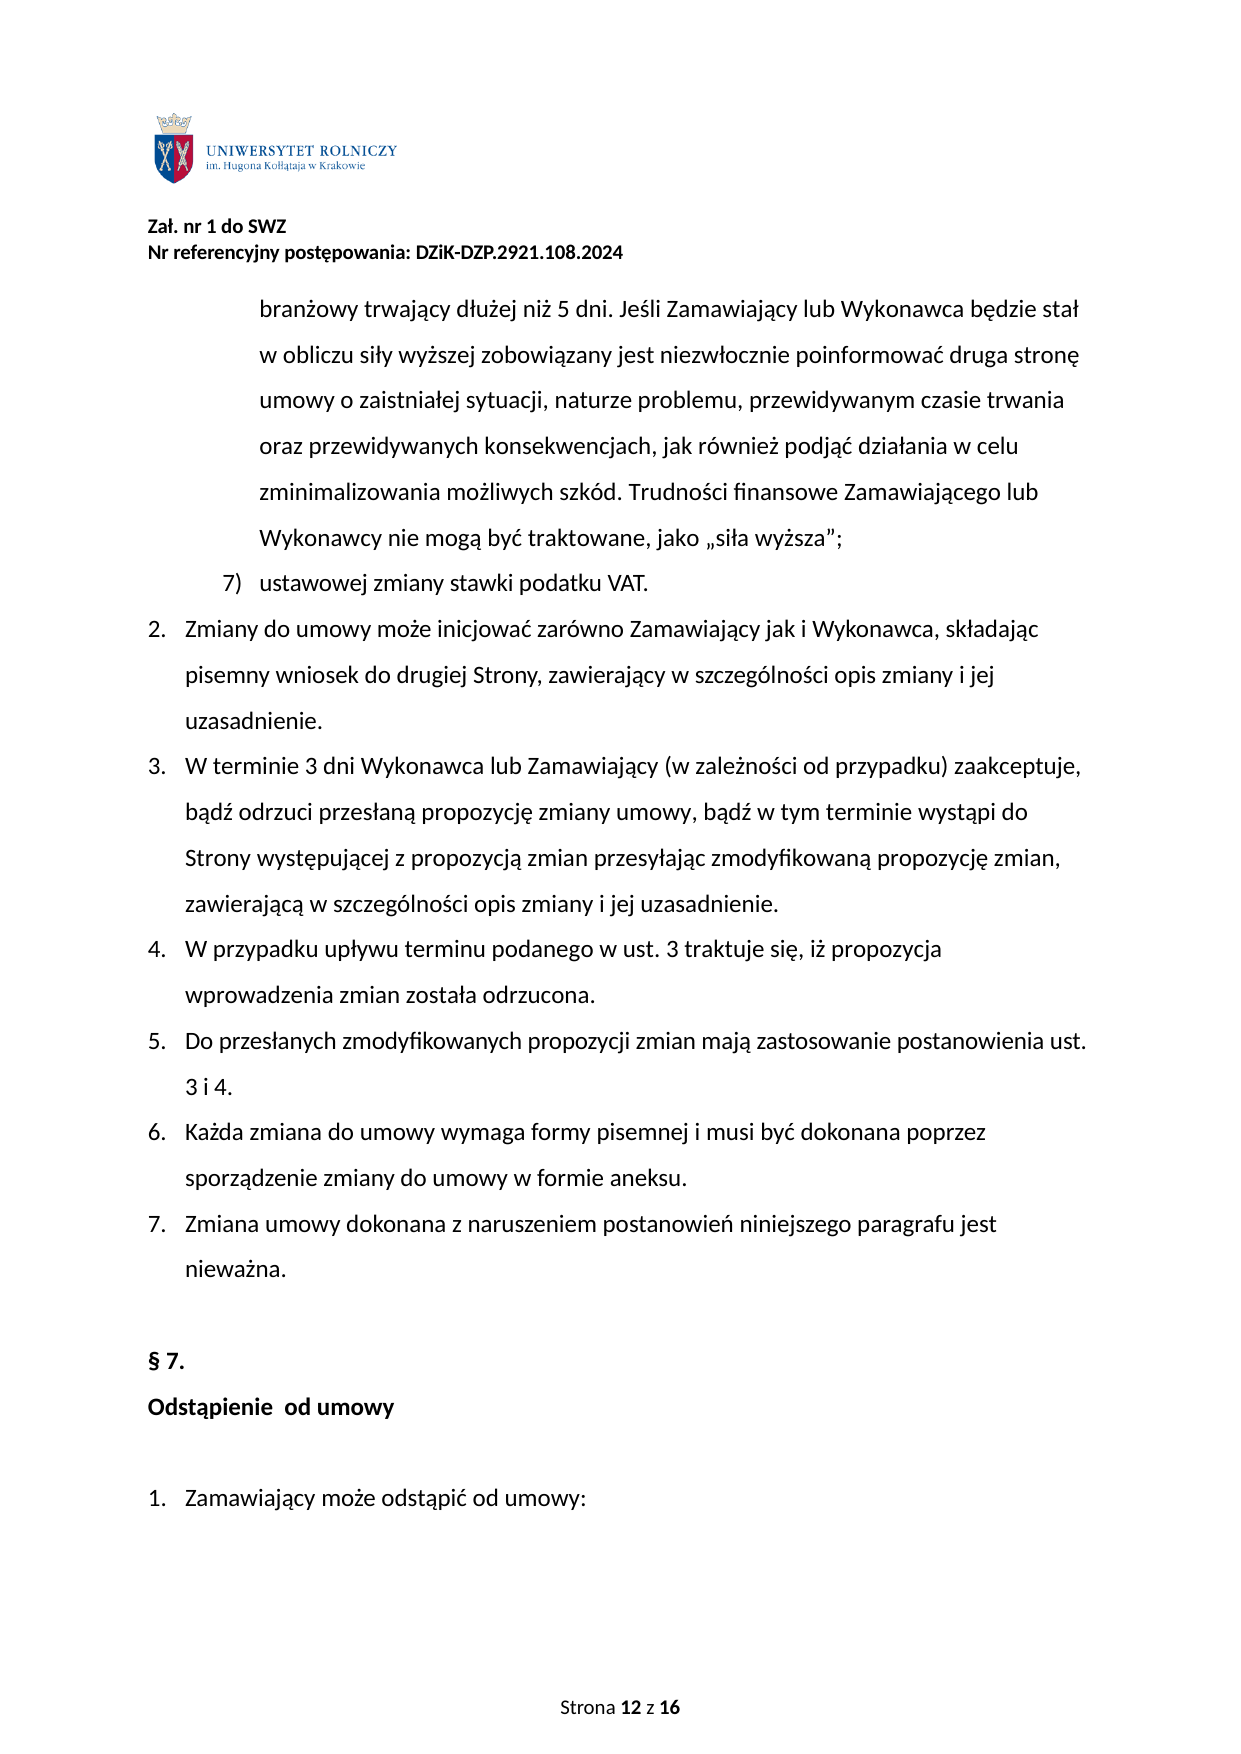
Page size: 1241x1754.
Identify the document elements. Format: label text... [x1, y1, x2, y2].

list Każda zmiana do umowy wymaga formy pisemnej i musi być dokonana poprzez sporządzenie zmiany do umowy w formie aneksu. [148, 1116, 1093, 1193]
list Zmiana umowy dokonana z naruszeniem postanowień niniejszego paragrafu jest nieważna. [148, 1208, 1093, 1284]
list W przypadku upływu terminu podanego w ust. 3 traktuje się, iż propozycja wprowadzenia zmian została odrzucona. [148, 933, 1093, 1010]
text Odstąpienie od umowy [148, 1391, 1093, 1421]
list ustawowej zmiany stawki podatku VAT. [222, 568, 1093, 598]
picture [151, 113, 408, 186]
list Zamawiający może odstąpić od umowy: [148, 1482, 1093, 1513]
list Do przesłanych zmodyfikowanych propozycji zmian mają zastosowanie postanowienia ust. 3 i 4. [148, 1025, 1093, 1101]
text § 7. [148, 1345, 1093, 1376]
list W terminie 3 dni Wykonawca lub Zamawiający (w zależności od przypadku) zaakceptuje, bądź odrzuci przesłaną propozycję zmiany umowy, bądź w tym terminie wystąpi do Strony występującej z propozycją zmian przesyłając zmodyfikowaną propozycję zmian, zawierającą w szczególności opis zmiany i jej uzasadnienie. [148, 751, 1093, 918]
list Zmiany do umowy może inicjować zarówno Zamawiający jak i Wykonawca, składając pisemny wniosek do drugiej Strony, zawierający w szczególności opis zmiany i jej uzasadnienie. [148, 613, 1093, 735]
